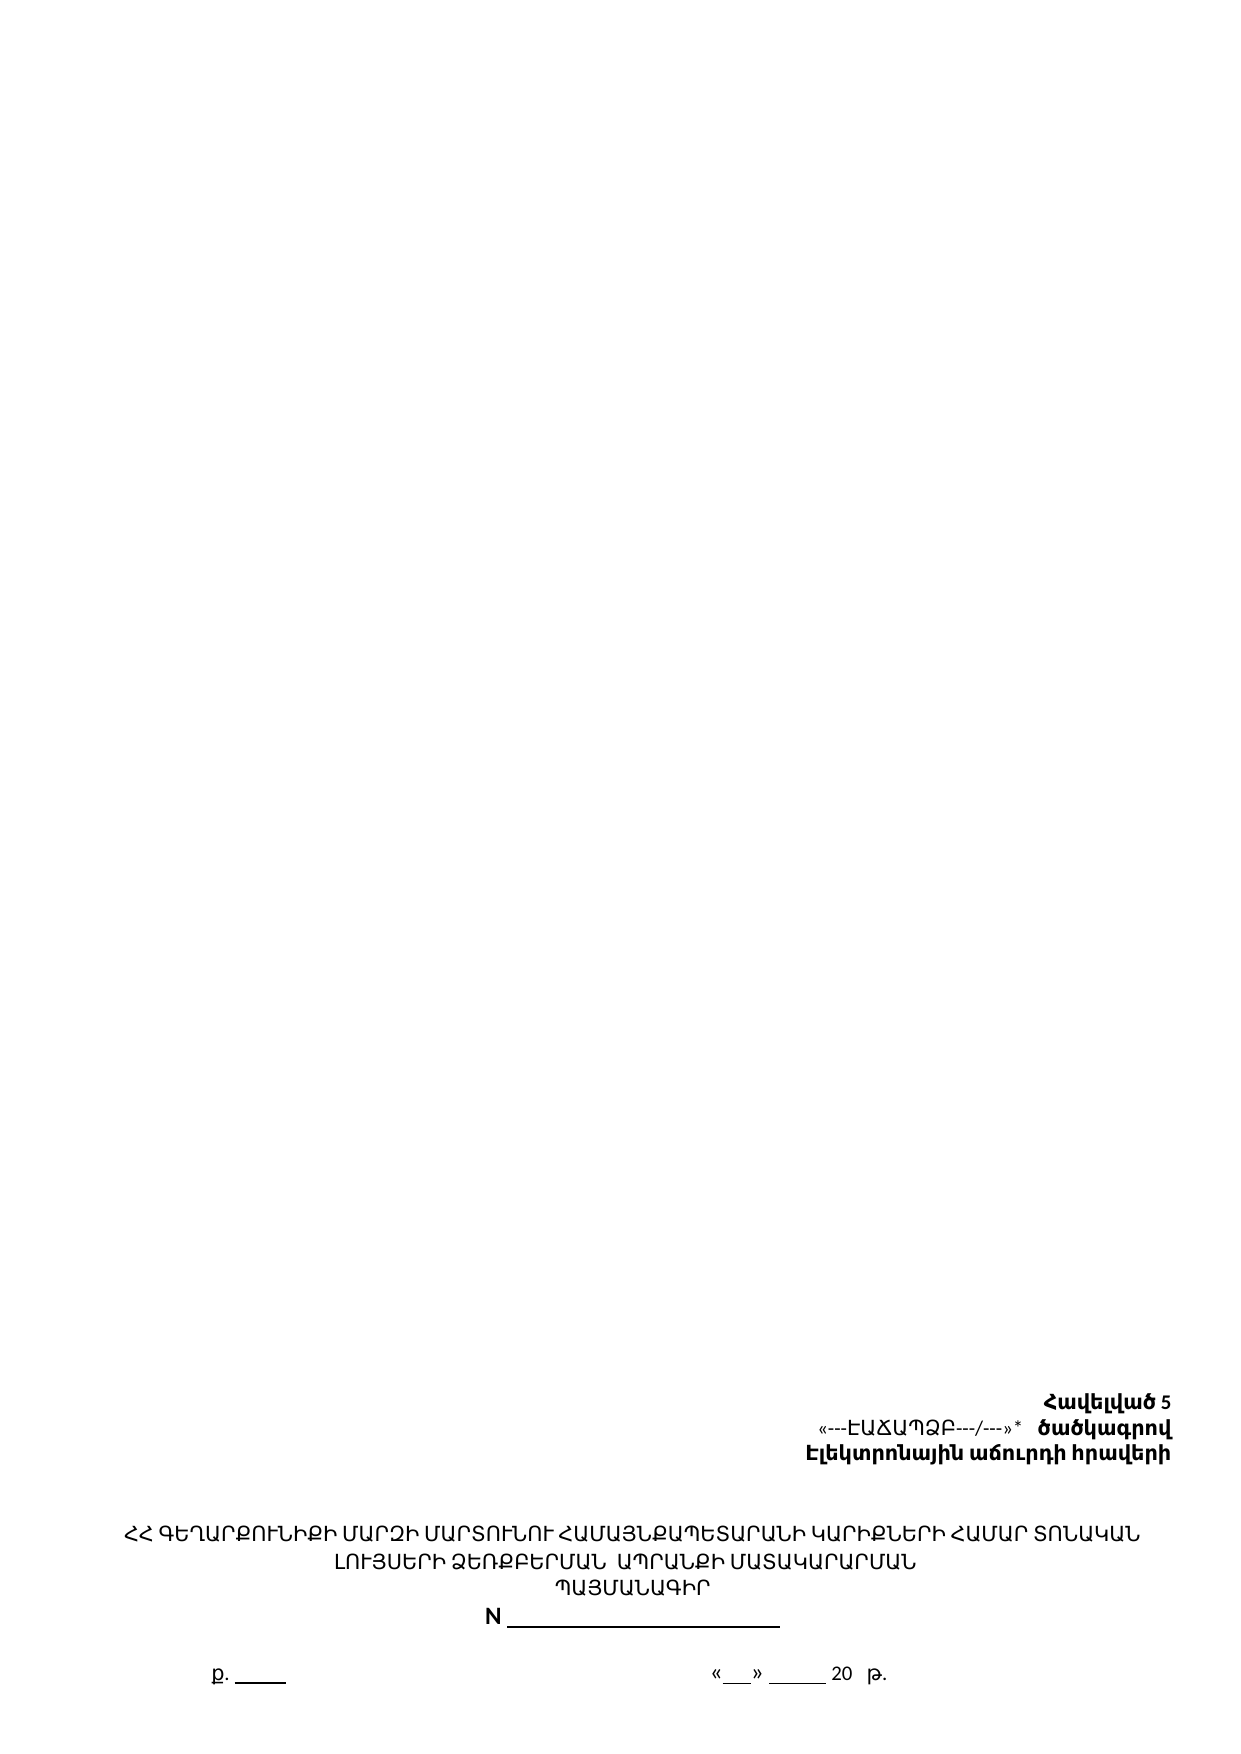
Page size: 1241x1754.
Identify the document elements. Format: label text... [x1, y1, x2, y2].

text N [79, 1601, 1171, 1631]
text ՊԱՅՄԱՆԱԳԻՐ [79, 1575, 1171, 1601]
text ք. « » 20 թ. [94, 1656, 1171, 1687]
text ՀՀ ԳԵՂԱՐՔՈՒՆԻՔԻ ՄԱՐԶԻ ՄԱՐՏՈՒՆՈՒ ՀԱՄԱՅՆՔԱՊԵՏԱՐԱՆԻ ԿԱՐԻՔՆԵՐԻ ՀԱՄԱՐ ՏՈՆԱԿԱՆ ԼՈՒՅՍԵՐԻ ՁԵՌՔԲԵՐՄԱՆ ԱՊՐԱՆՔԻ ՄԱՏԱԿԱՐԱՐՄԱՆ [79, 1522, 1171, 1575]
text Էլեկտրոնային աճուրդի հրավերի [94, 1440, 1171, 1466]
text «---ԷԱՃԱՊՁԲ---/---»* ծածկագրով [94, 1415, 1171, 1440]
text Հավելված 5 [94, 1389, 1171, 1415]
